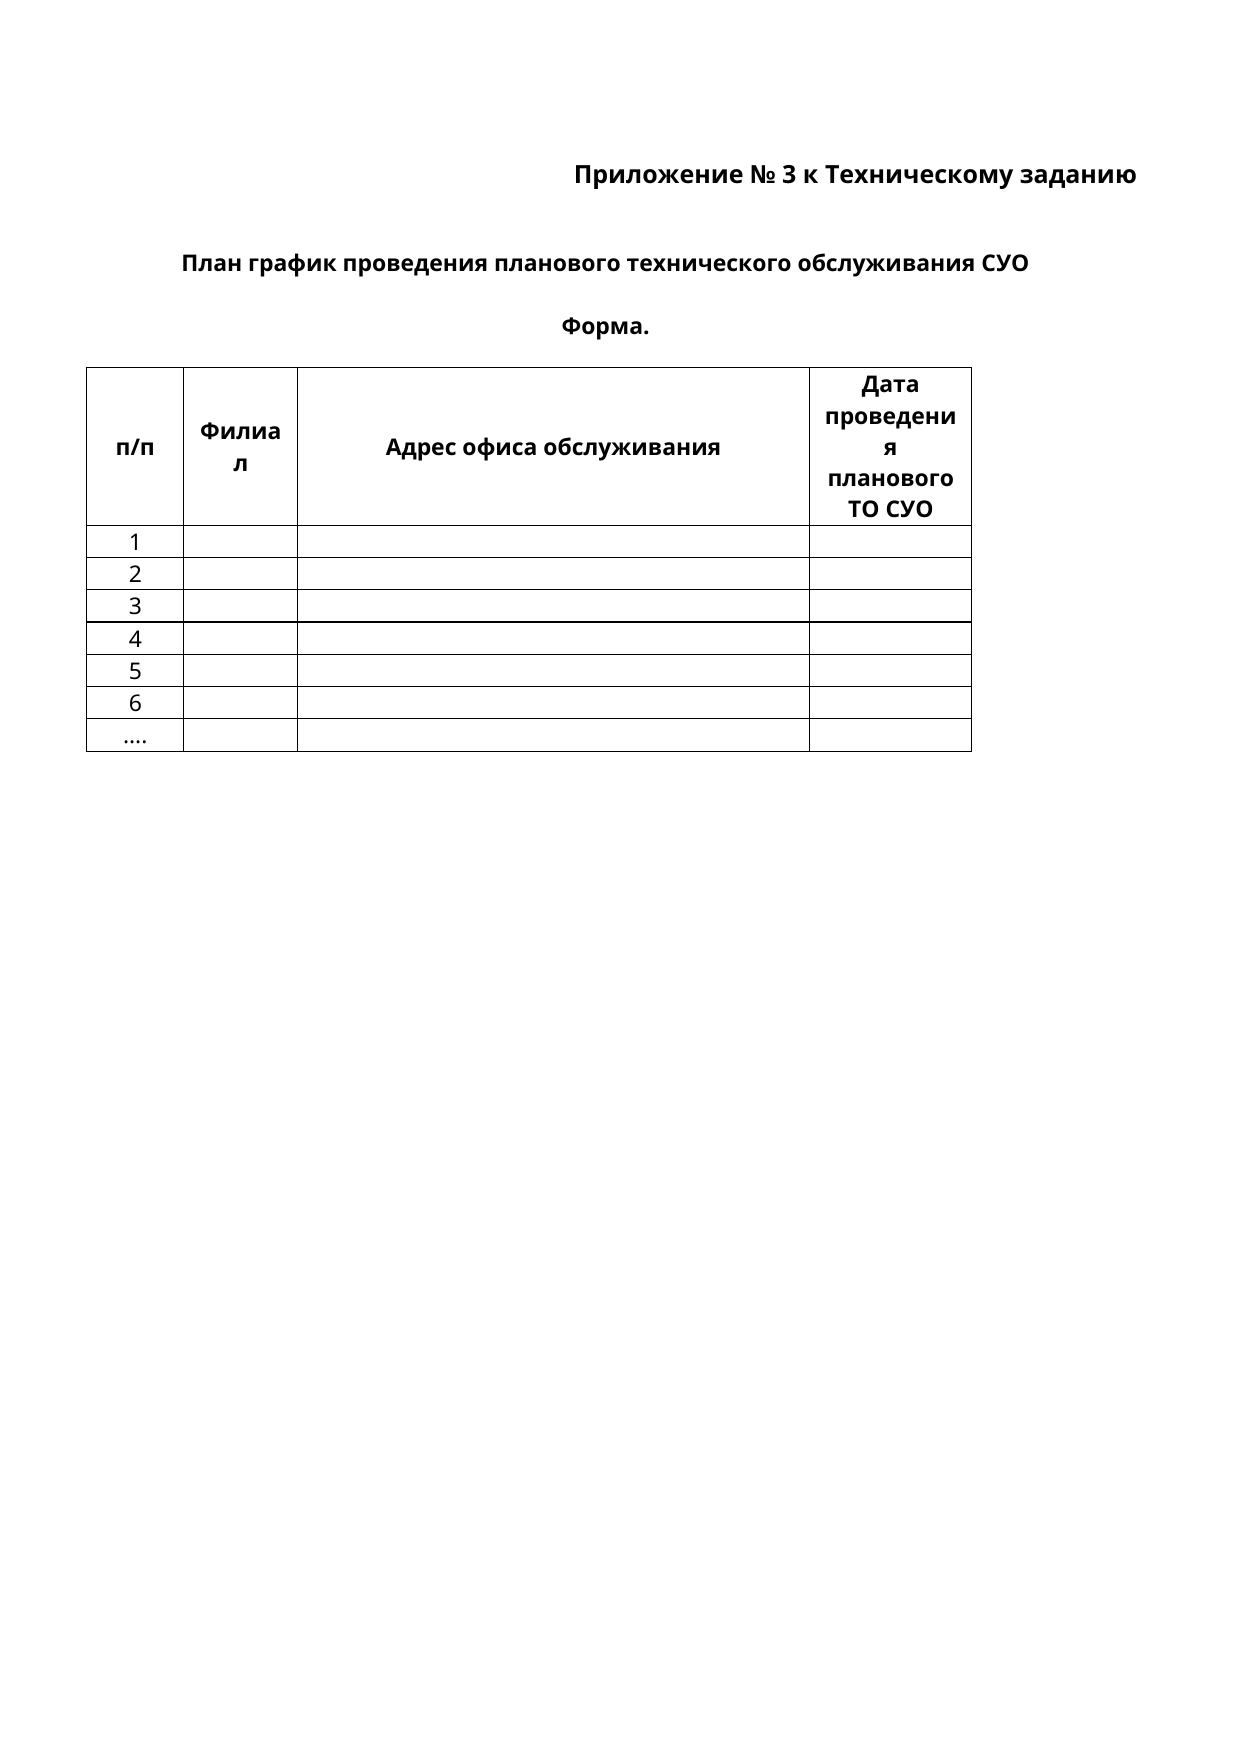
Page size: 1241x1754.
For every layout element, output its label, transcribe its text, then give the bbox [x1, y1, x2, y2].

text План график проведения планового технического обслуживания СУО [74, 247, 1137, 278]
table_cell [810, 558, 971, 589]
table_cell 1 [87, 526, 183, 557]
table_cell [298, 719, 809, 751]
table_cell 4 [87, 623, 183, 654]
table_header п/п [87, 368, 183, 524]
table_cell [298, 558, 809, 589]
table_header Адрес офиса обслуживания [298, 368, 809, 524]
table_cell [810, 719, 971, 751]
table_cell [184, 687, 297, 718]
table_cell [298, 623, 809, 654]
text Форма. [74, 310, 1137, 341]
table_cell 6 [87, 687, 183, 718]
table_cell 5 [87, 655, 183, 686]
table_cell [298, 526, 809, 557]
table_header Дата проведения планового ТО СУО [810, 368, 971, 524]
table_cell 2 [87, 558, 183, 589]
table_cell …. [87, 719, 183, 751]
table_cell [810, 526, 971, 557]
table_cell [184, 623, 297, 654]
table_header Филиал [184, 368, 297, 524]
table_cell [184, 655, 297, 686]
table_cell 3 [87, 590, 183, 621]
table_cell [184, 719, 297, 751]
table_cell [184, 558, 297, 589]
text Приложение № 3 к Техническому заданию [74, 156, 1137, 190]
table_cell [298, 655, 809, 686]
table_cell [298, 687, 809, 718]
table_cell [810, 590, 971, 621]
table_cell [810, 655, 971, 686]
table_cell [810, 687, 971, 718]
table_cell [184, 590, 297, 621]
table_cell [810, 623, 971, 654]
table_cell [298, 590, 809, 621]
table_cell [184, 526, 297, 557]
